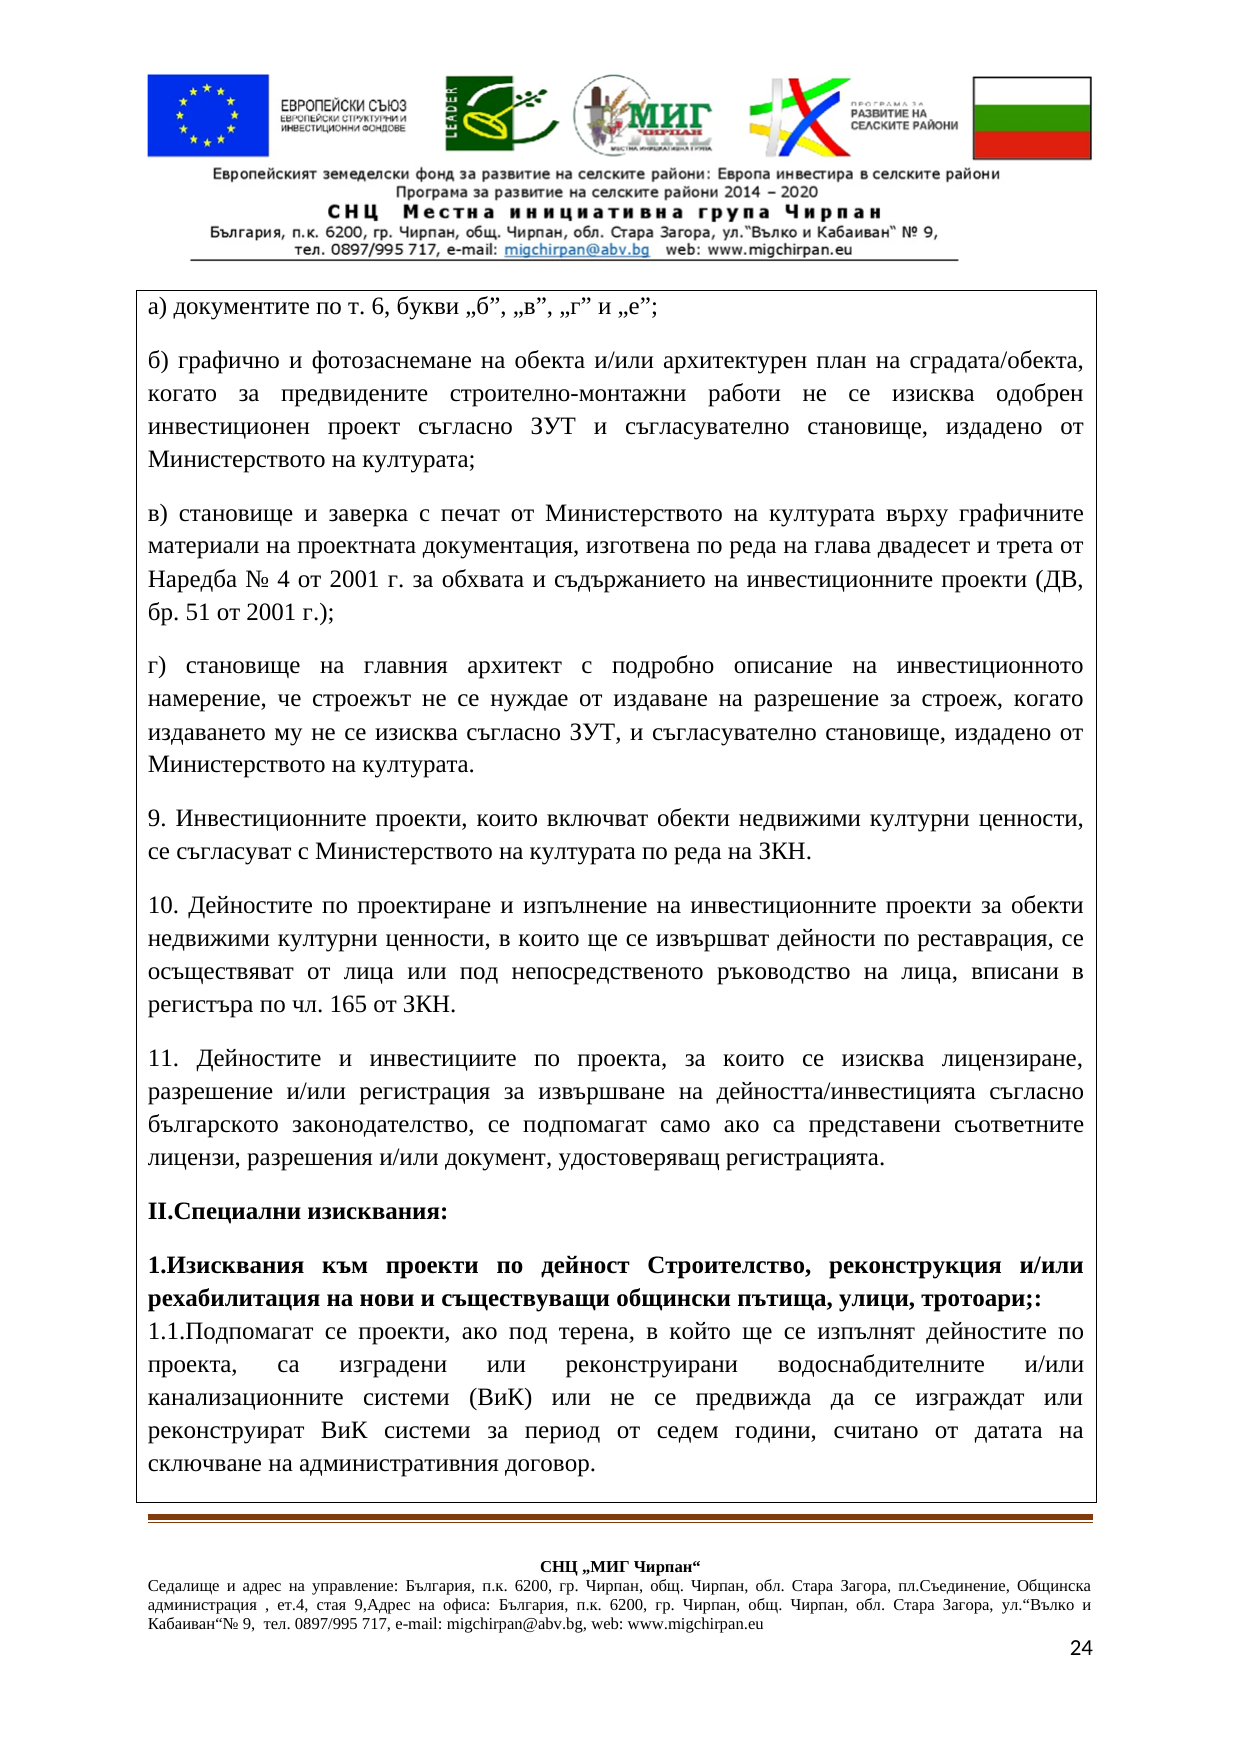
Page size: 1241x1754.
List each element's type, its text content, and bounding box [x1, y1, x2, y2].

picture [147, 73, 1093, 262]
